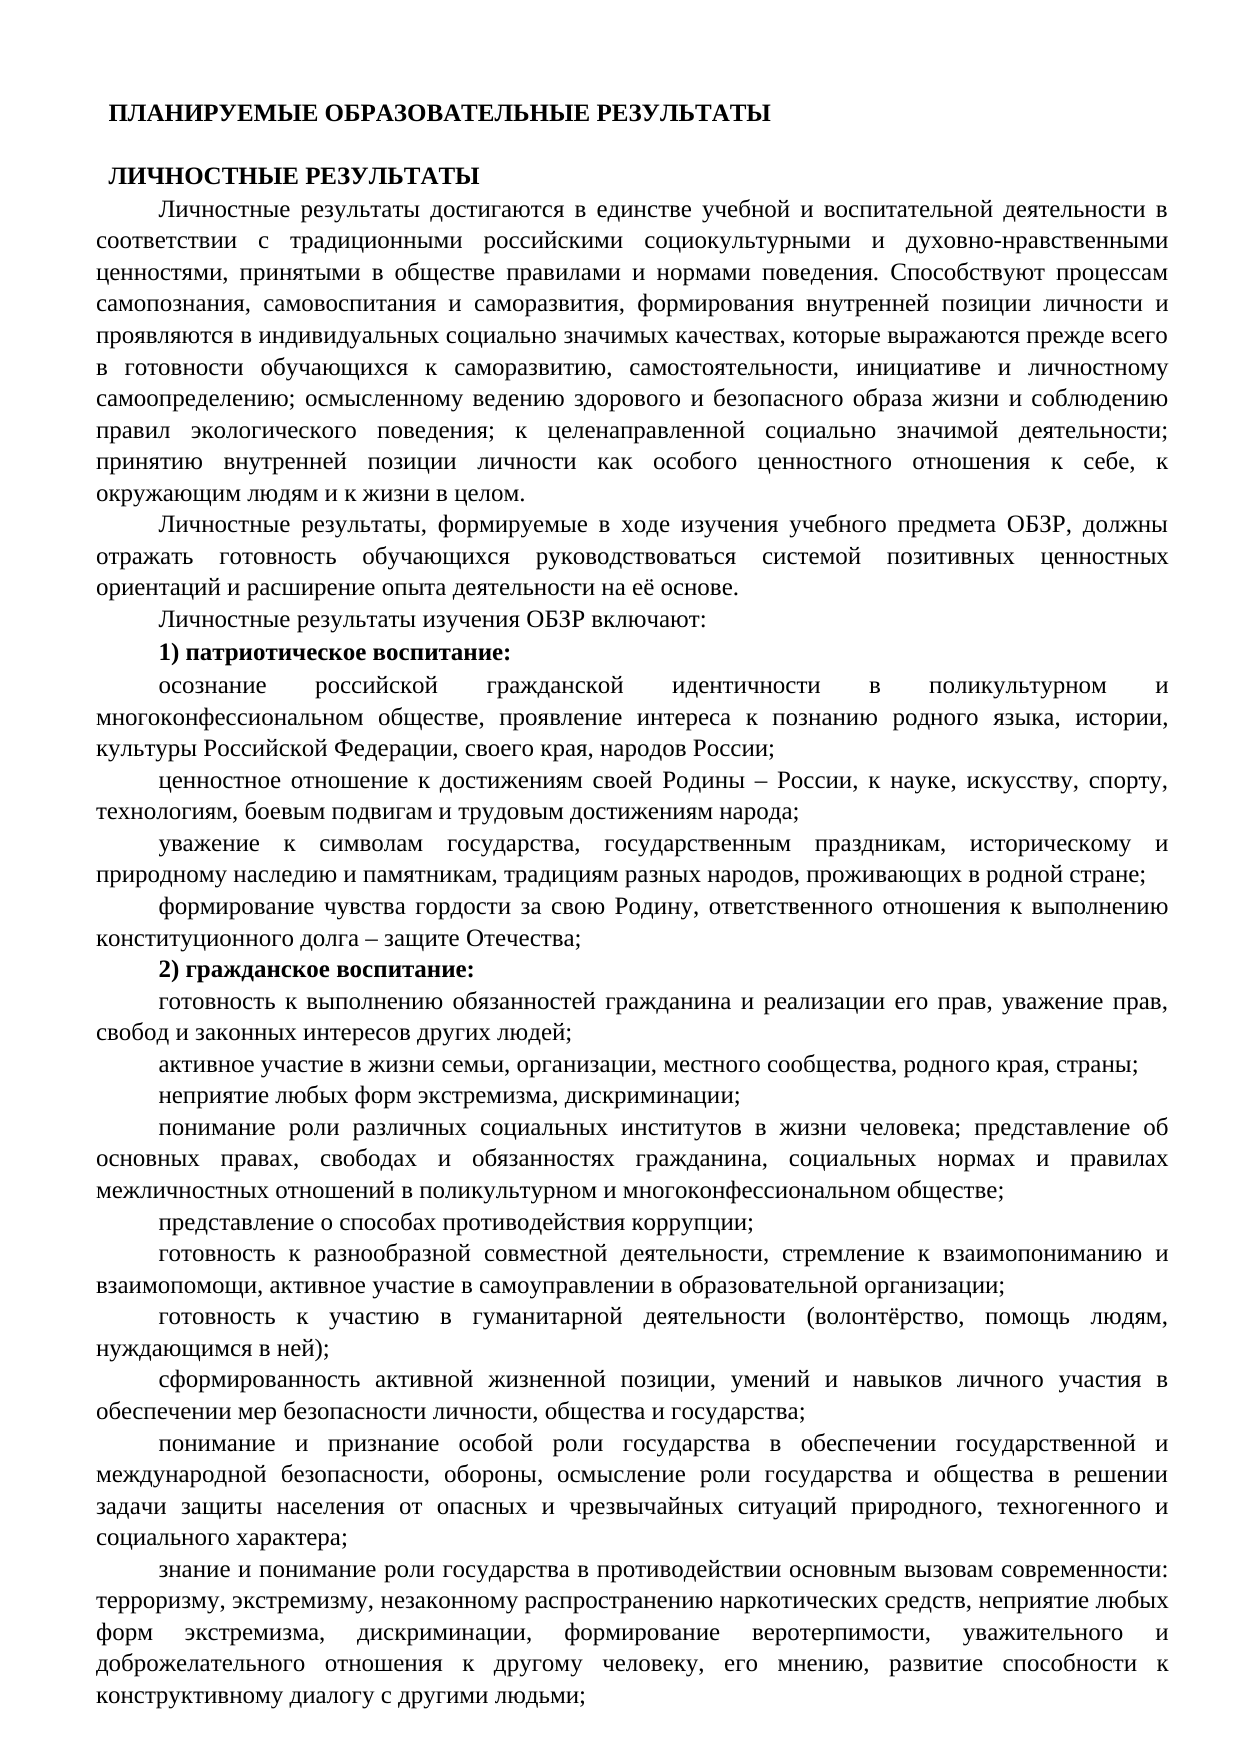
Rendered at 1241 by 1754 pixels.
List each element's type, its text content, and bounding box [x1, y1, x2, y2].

text неприятие любых форм экстремизма, дискриминации; [96, 1080, 1169, 1109]
text 2) гражданское воспитание: [96, 954, 1169, 983]
text ценностное отношение к достижениям своей Родины – России, к науке, искусству, спорту, технологиям, боевым подвигам и трудовым достижениям народа; [96, 765, 1169, 825]
text Личностные результаты, формируемые в ходе изучения учебного предмета ОБЗР, должны отражать готовность обучающихся руководствоваться системой позитивных ценностных ориентаций и расширение опыта деятельности на её основе. [96, 509, 1169, 601]
text уважение к символам государства, государственным праздникам, историческому и природному наследию и памятникам, традициям разных народов, проживающих в родной стране; [96, 828, 1169, 888]
text готовность к выполнению обязанностей гражданина и реализации его прав, уважение прав, свобод и законных интересов других людей; [96, 986, 1169, 1046]
text готовность к разнообразной совместной деятельности, стремление к взаимопониманию и взаимопомощи, активное участие в самоуправлении в образовательной организации; [96, 1238, 1169, 1298]
text Личностные результаты изучения ОБЗР включают: [96, 604, 1169, 633]
text знание и понимание роли государства в противодействии основным вызовам современности: терроризму, экстремизму, незаконному распространению наркотических средств, неприятие любых форм экстремизма, дискриминации, формирование веротерпимости, уважительного и доброжелательного отношения к другому человеку, его мнению, развитие способности к конструктивному диалогу с другими людьми; [96, 1554, 1169, 1709]
text представление о способах противодействия коррупции; [96, 1207, 1169, 1235]
text формирование чувства гордости за свою Родину, ответственного отношения к выполнению конституционного долга – защите Отечества; [96, 891, 1169, 951]
text готовность к участию в гуманитарной деятельности (волонтёрство, помощь людям, нуждающимся в ней); [96, 1301, 1169, 1362]
text понимание и признание особой роли государства в обеспечении государственной и международной безопасности, обороны, осмысление роли государства и общества в решении задачи защиты населения от опасных и чрезвычайных ситуаций природного, техногенного и социального характера; [96, 1428, 1169, 1551]
text сформированность активной жизненной позиции, умений и навыков личного участия в обеспечении мер безопасности личности, общества и государства; [96, 1364, 1169, 1425]
text Личностные результаты достигаются в единстве учебной и воспитательной деятельности в соответствии с традиционными российскими социокультурными и духовно-нравственными ценностями, принятыми в обществе правилами и нормами поведения. Способствуют процессам самопознания, самовоспитания и саморазвития, формирования внутренней позиции личности и проявляются в индивидуальных социально значимых качествах, которые выражаются прежде всего в готовности обучающихся к саморазвитию, самостоятельности, инициативе и личностному самоопределению; осмысленному ведению здорового и безопасного образа жизни и соблюдению правил экологического поведения; к целенаправленной социально значимой деятельности; принятию внутренней позиции личности как особого ценностного отношения к себе, к окружающим людям и к жизни в целом. [96, 194, 1169, 507]
text понимание роли различных социальных институтов в жизни человека; представление об основных правах, свободах и обязанностях гражданина, социальных нормах и правилах межличностных отношений в поликультурном и многоконфессиональном обществе; [96, 1112, 1169, 1204]
text ЛИЧНОСТНЫЕ РЕЗУЛЬТАТЫ [108, 161, 1169, 189]
text ПЛАНИРУЕМЫЕ ОБРАЗОВАТЕЛЬНЫЕ РЕЗУЛЬТАТЫ [108, 98, 1169, 126]
text активное участие в жизни семьи, организации, местного сообщества, родного края, страны; [96, 1049, 1169, 1078]
text осознание российской гражданской идентичности в поликультурном и многоконфессиональном обществе, проявление интереса к познанию родного языка, истории, культуры Российской Федерации, своего края, народов России; [96, 670, 1169, 762]
text 1) патриотическое воспитание: [96, 637, 1169, 666]
